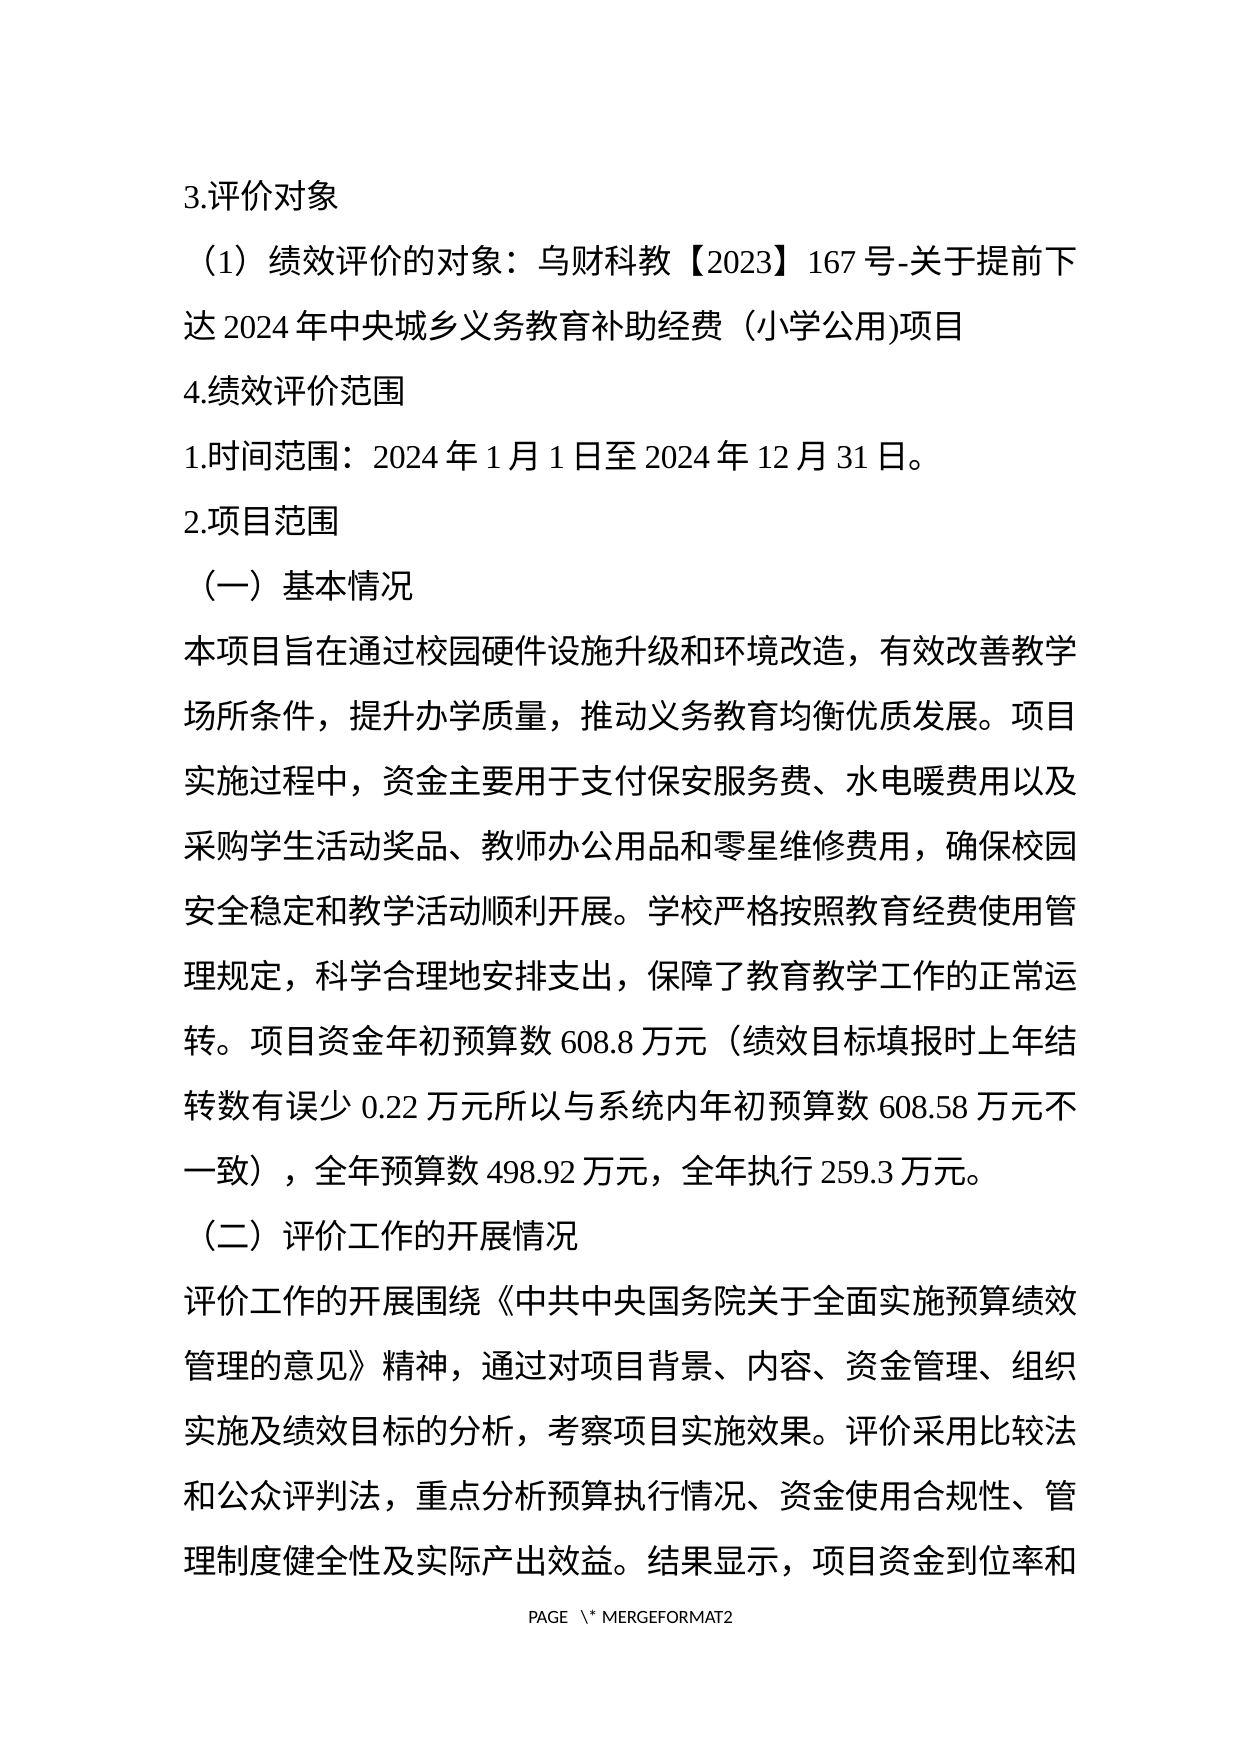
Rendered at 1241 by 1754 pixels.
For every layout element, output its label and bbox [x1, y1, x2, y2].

text [183, 162, 1078, 1592]
